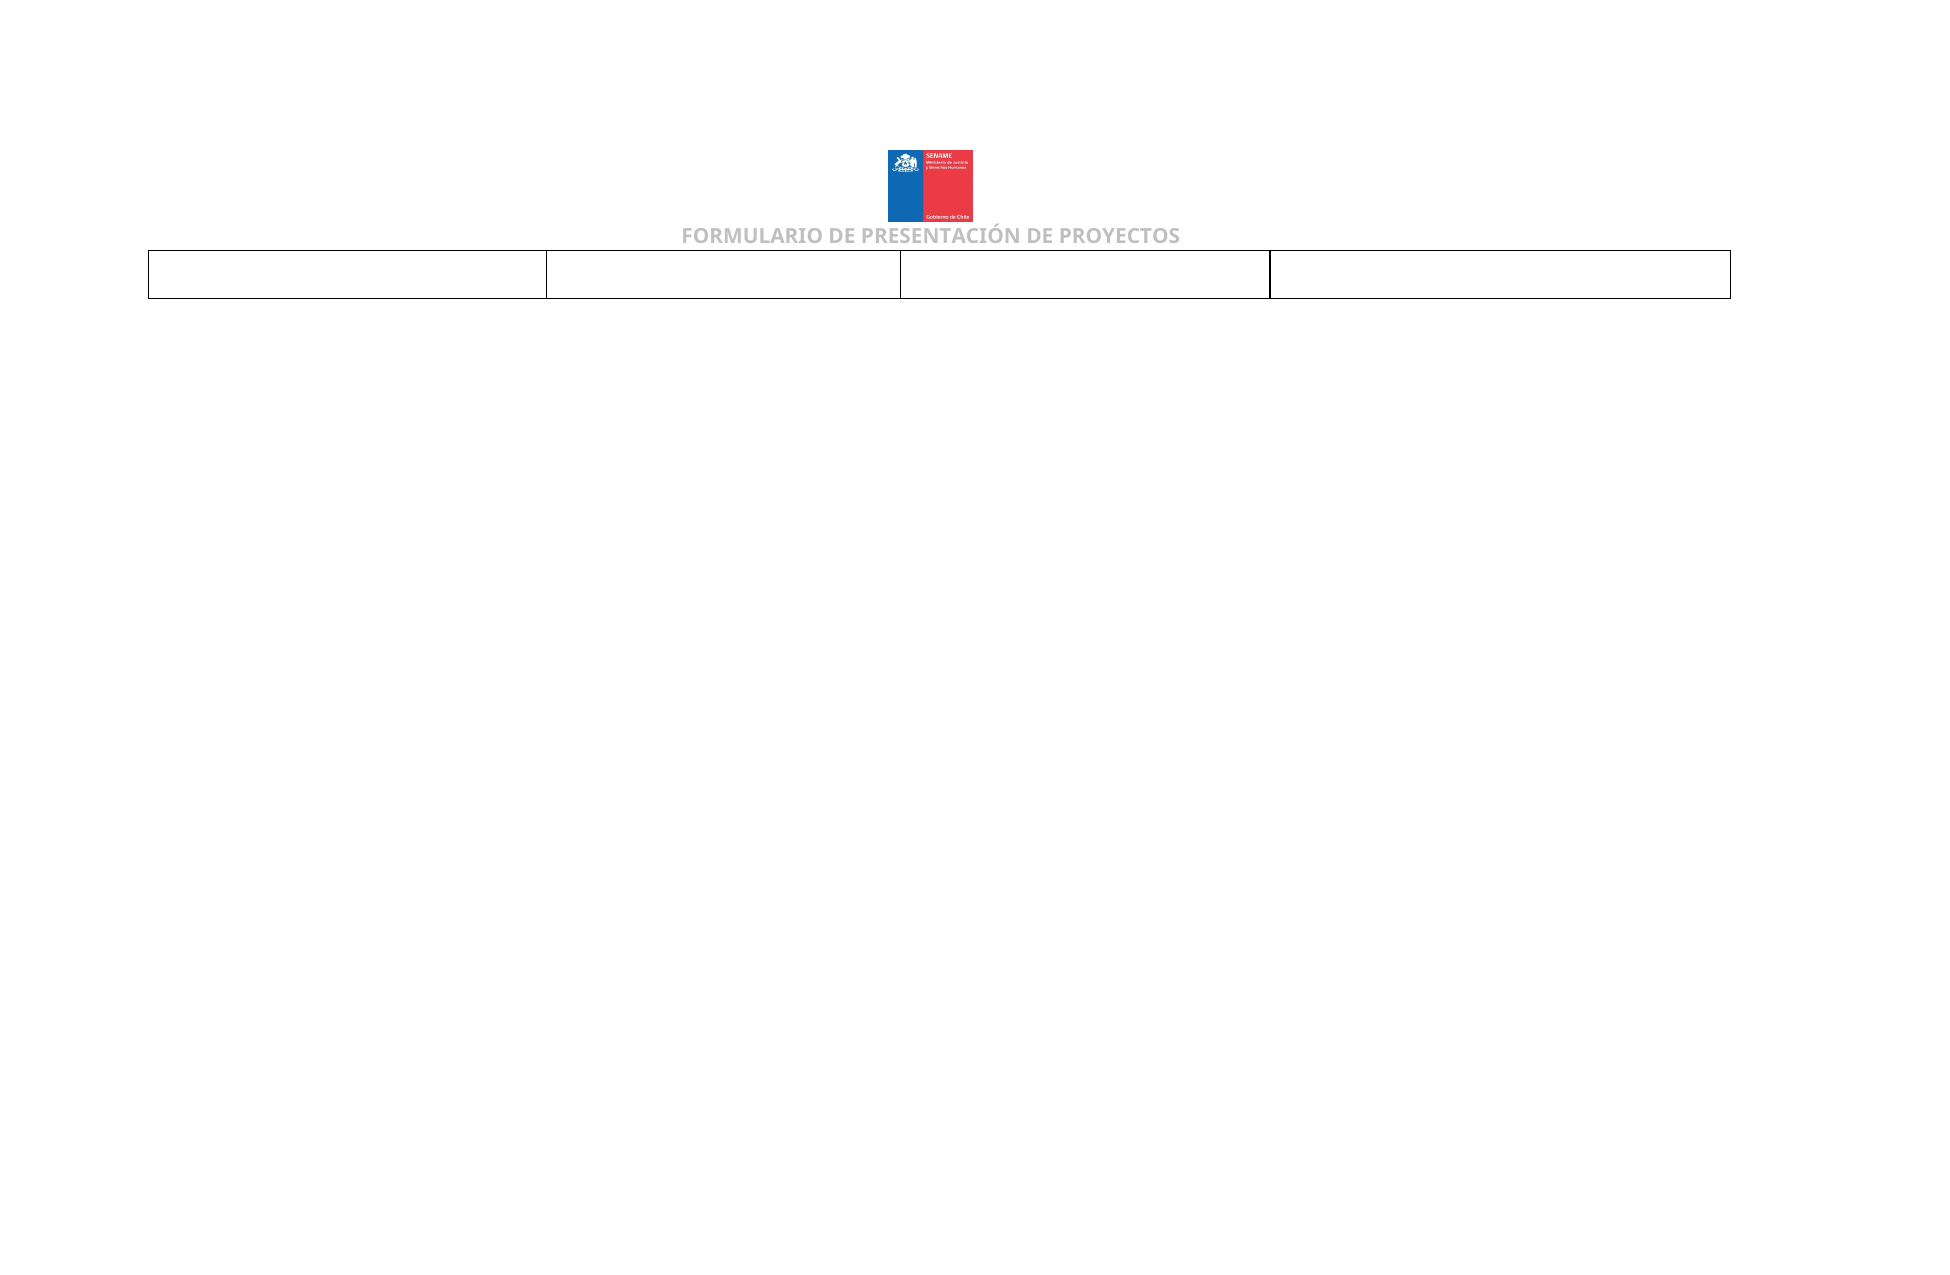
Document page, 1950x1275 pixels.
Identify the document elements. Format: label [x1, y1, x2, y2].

table_cell [901, 251, 1269, 298]
table_cell [547, 251, 900, 298]
picture [888, 150, 974, 222]
